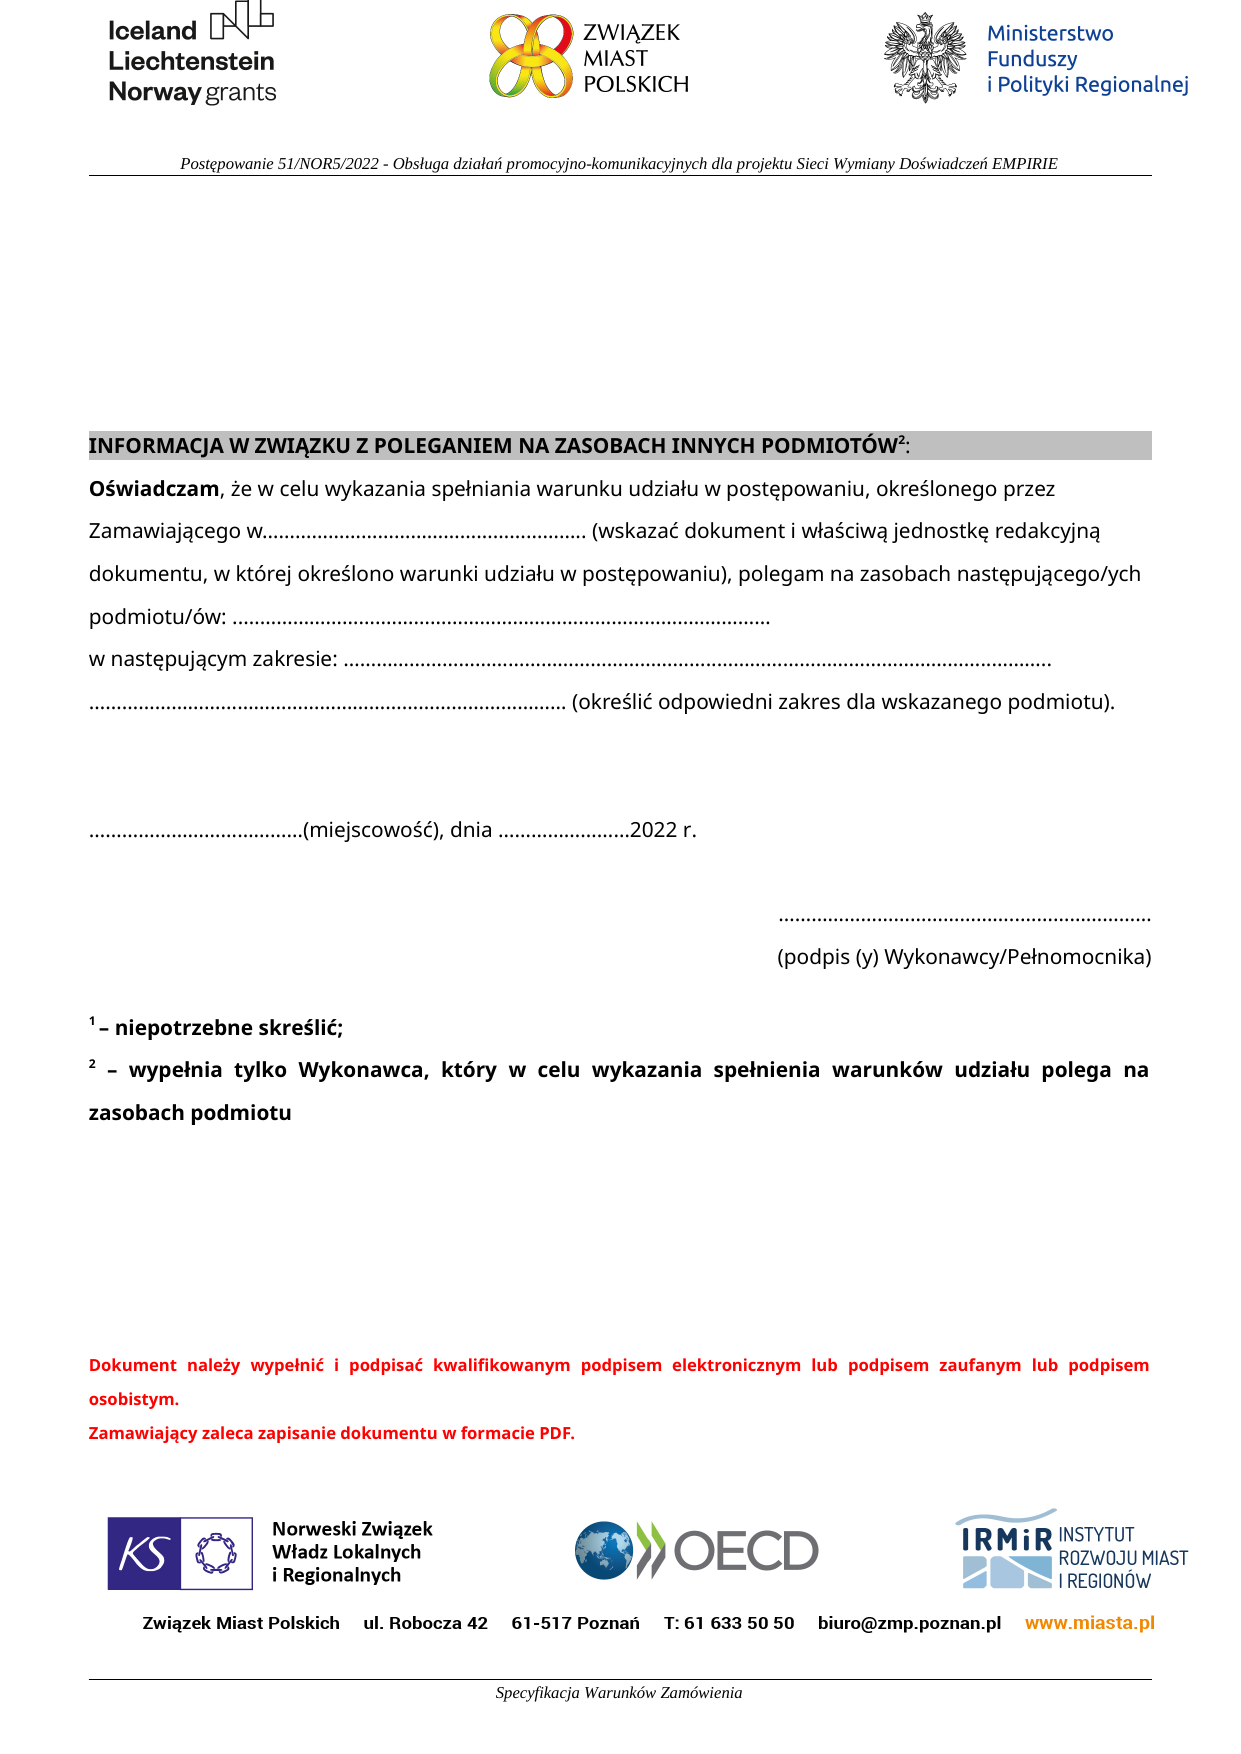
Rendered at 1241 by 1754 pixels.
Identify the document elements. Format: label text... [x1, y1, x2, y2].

text …………………………………………………………………………… (określić odpowiedni zakres dla wskazanego podmiotu). [89, 687, 1152, 715]
text (podpis (y) Wykonawcy/Pełnomocnika) [89, 942, 1152, 970]
text 1 – niepotrzebne skreślić; [89, 1013, 1152, 1041]
text Oświadczam, że w celu wykazania spełniania warunku udziału w postępowaniu, określonego przez Zamawiającego w………………………………………...……….. (wskazać dokument i właściwą jednostkę redakcyjną dokumentu, w której określono warunki udziału w postępowaniu), polegam na zasobach następującego/ych podmiotu/ów: ..…………………….………………………………………………..…………… [89, 474, 1152, 630]
text Dokument należy wypełnić i podpisać kwalifikowanym podpisem elektronicznym lub podpisem zaufanym lub podpisem osobistym. [89, 1354, 1152, 1411]
picture [28, 0, 1241, 1684]
text INFORMACJA W ZWIĄZKU Z POLEGANIEM NA ZASOBACH INNYCH PODMIOTÓW2: [89, 431, 1152, 460]
text 2 – wypełnia tylko Wykonawca, który w celu wykazania spełnienia warunków udziału polega na zasobach podmiotu [89, 1056, 1152, 1127]
text …………………………………(miejscowość), dnia ……………………2022 r. [89, 815, 1152, 843]
text ……………………………………..…………………… [89, 899, 1152, 928]
text w następującym zakresie: …………………………………………………………..…………………………………………..……….. [89, 644, 1152, 673]
text Zamawiający zaleca zapisanie dokumentu w formacie PDF. [89, 1422, 1152, 1444]
